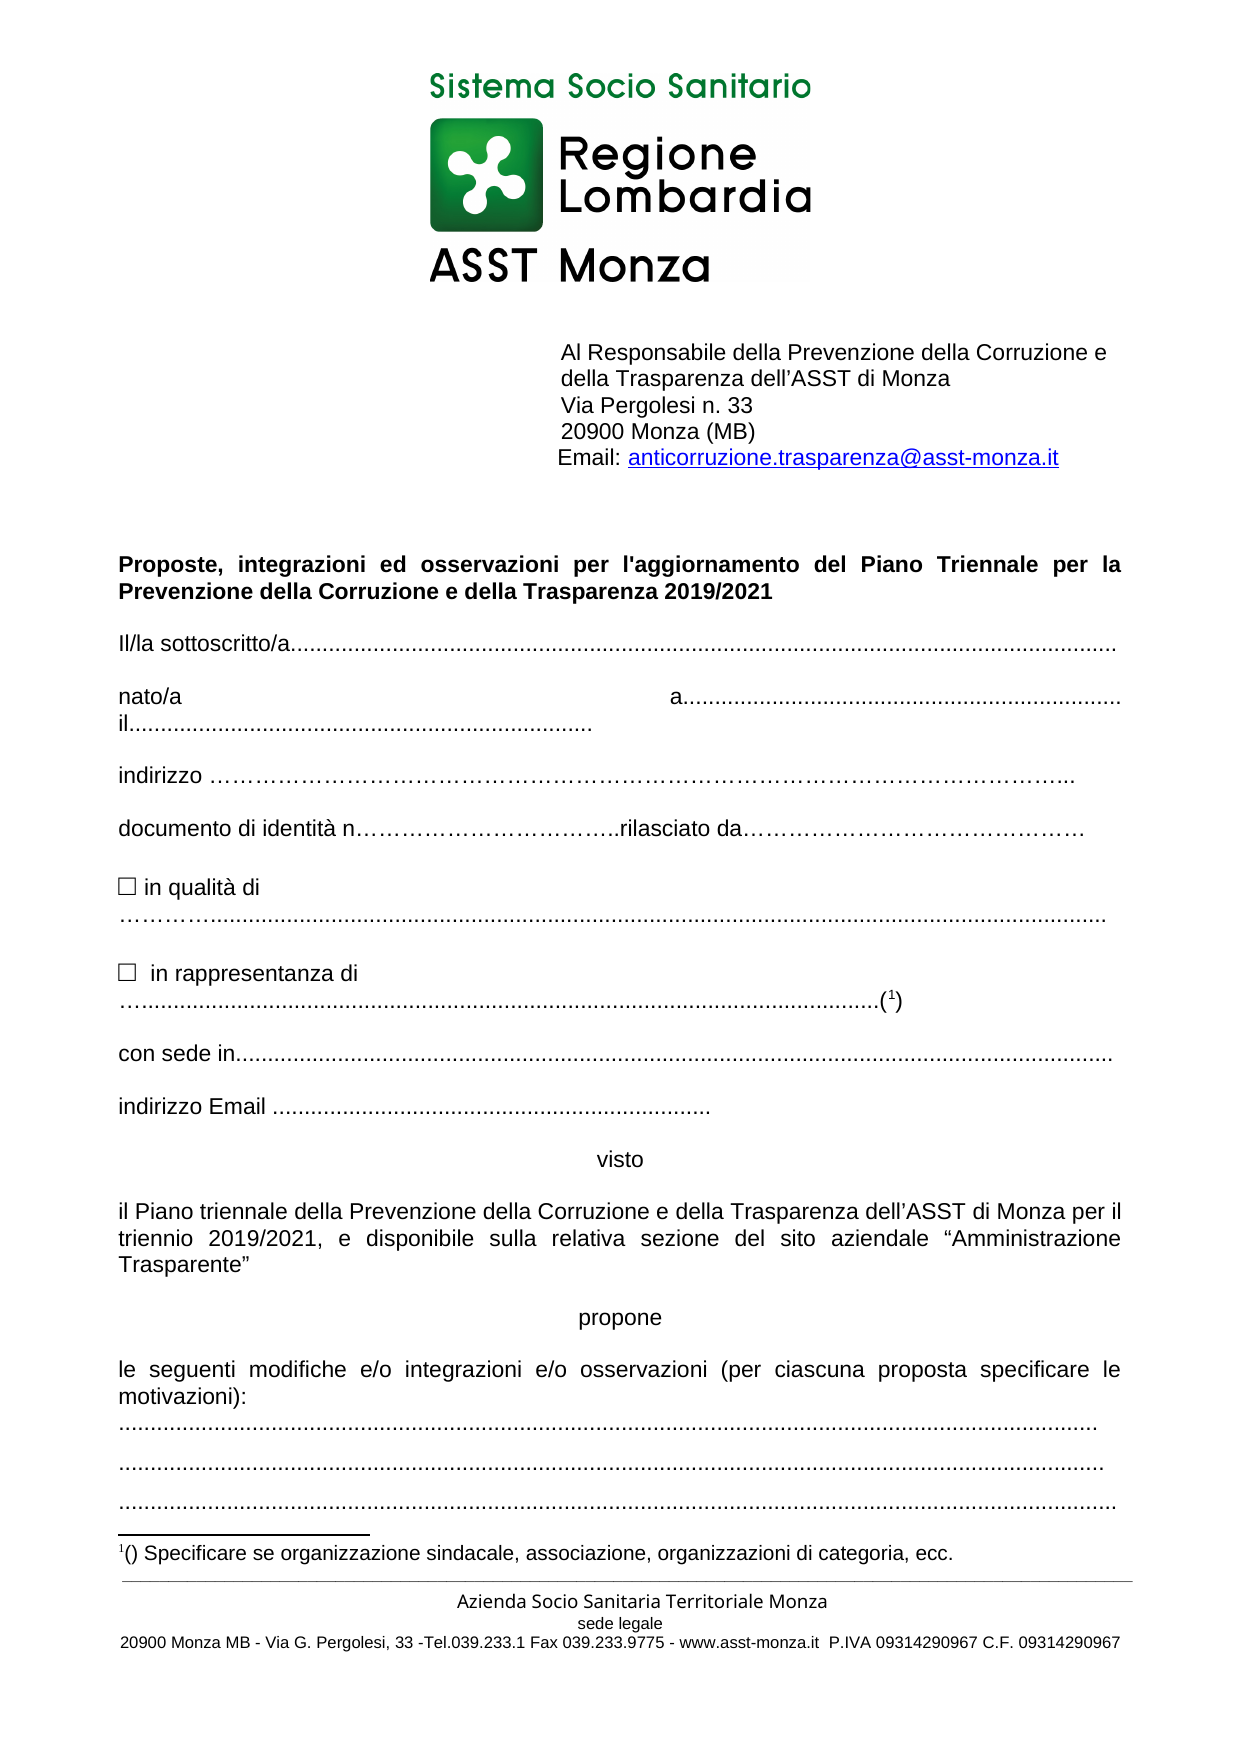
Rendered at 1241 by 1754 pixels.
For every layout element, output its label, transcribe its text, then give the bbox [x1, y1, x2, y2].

text documento di identità n……………………………..rilasciato da……………………………………… [118, 815, 1122, 841]
text visto [118, 1146, 1122, 1172]
text Il/la sottoscritto/a.................................................................................................................................. [118, 630, 1122, 657]
text propone [118, 1304, 1122, 1330]
text □ in rappresentanza di [118, 954, 1122, 987]
text Via Pergolesi n. 33 [487, 392, 1122, 418]
text …....................................................................................................................() [118, 987, 1122, 1014]
text Al Responsabile della Prevenzione della Corruzione e della Trasparenza dell’ASST di Monza [561, 339, 1122, 392]
text con sede in.......................................................................................................................................... [118, 1040, 1122, 1066]
picture [430, 73, 811, 282]
text le seguenti modifiche e/o integrazioni e/o osservazioni (per ciascuna proposta specificare le motivazioni): [118, 1356, 1122, 1409]
text Proposte, integrazioni ed osservazioni per l'aggiornamento del Piano Triennale per la Prevenzione della Corruzione e della Trasparenza 2019/2021 [118, 551, 1122, 604]
text nato/a a..................................................................... il......................................................................... [118, 683, 1122, 736]
text il Piano triennale della Prevenzione della Corruzione e della Trasparenza dell’ASST di Monza per il triennio 2019/2021, e disponibile sulla relativa sezione del sito aziendale “Amministrazione Trasparente” [118, 1198, 1122, 1277]
text …………............................................................................................................................................. [118, 901, 1122, 927]
text indirizzo Email ..................................................................... [118, 1093, 1122, 1119]
text indirizzo …………………………………………………………………………………………………... [118, 762, 1122, 788]
text .......................................................................................................................................................... [118, 1409, 1122, 1435]
text □ in qualità di [118, 868, 1122, 901]
text Email: anticorruzione.trasparenza@asst-monza.it [118, 444, 1122, 471]
text 20900 Monza (MB) [487, 418, 1122, 444]
